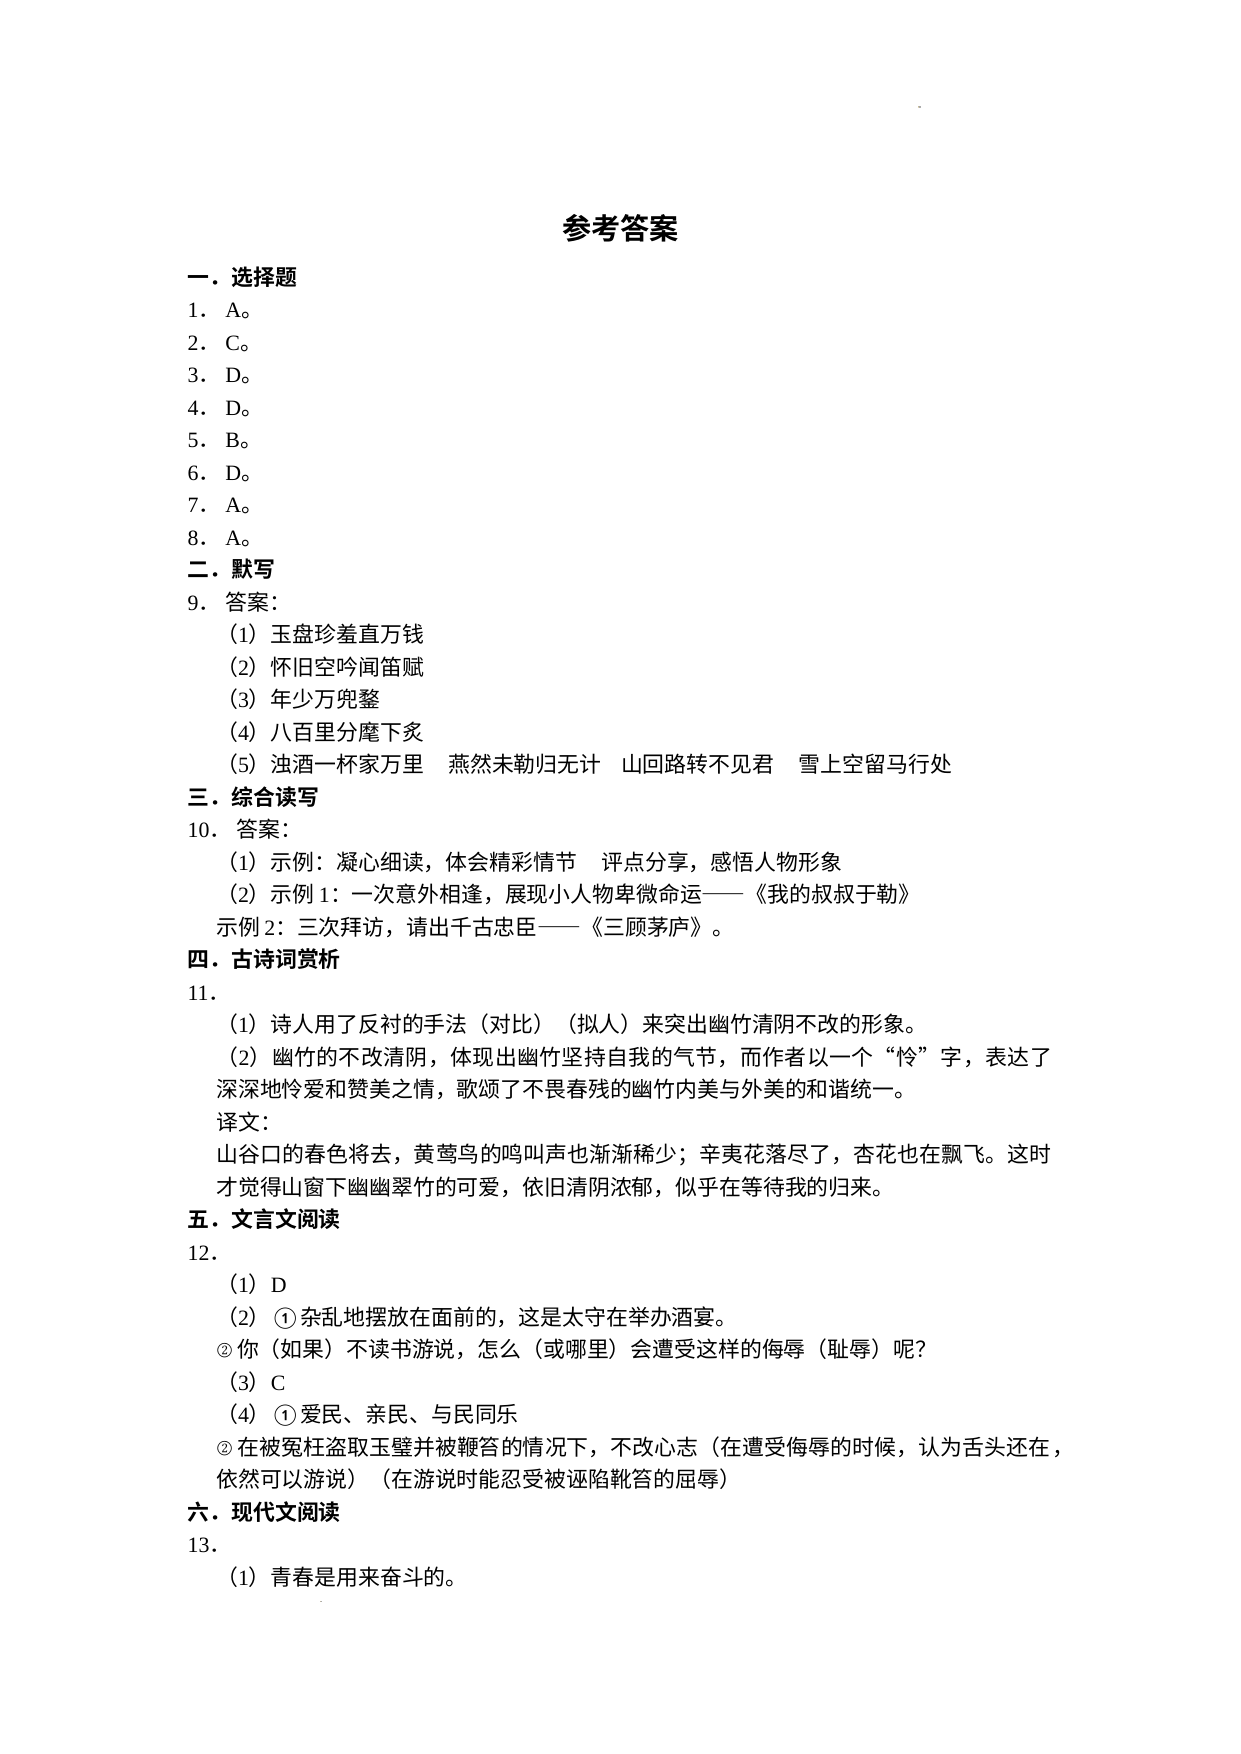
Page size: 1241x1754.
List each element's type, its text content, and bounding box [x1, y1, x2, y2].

text （1）青春是用来奋斗的。 [216, 1559, 1053, 1592]
text （2）怀旧空吟闻笛赋 [216, 649, 1053, 682]
text 2． C。 [187, 324, 1053, 357]
text 13． [187, 1527, 1053, 1559]
text 六．现代文阅读 [187, 1494, 1053, 1527]
text （4）八百里分麾下炙 [216, 714, 1053, 747]
text 4． D。 [187, 389, 1053, 422]
text （3）C [216, 1364, 1053, 1397]
text 示例2：三次拜访，请出千古忠臣——《三顾茅庐》。 [216, 909, 1053, 942]
text 5． B。 [187, 422, 1053, 454]
text ②你（如果）不读书游说，怎么（或哪里）会遭受这样的侮辱（耻辱）呢？ [216, 1332, 1053, 1364]
text 五．文言文阅读 [187, 1202, 1053, 1234]
text （4）①爱民、亲民、与民同乐 [216, 1397, 1053, 1429]
text （5）浊酒一杯家万里 燕然未勒归无计 山回路转不见君 雪上空留马行处 [216, 747, 1053, 779]
text （1）玉盘珍羞直万钱 [216, 617, 1053, 649]
text 9． 答案： [187, 584, 1053, 617]
text （1）示例：凝心细读，体会精彩情节 评点分享，感悟人物形象 [216, 844, 1053, 877]
text （2）示例1：一次意外相逢，展现小人物卑微命运——《我的叔叔于勒》 [216, 877, 1053, 909]
text 1． A。 [187, 292, 1053, 324]
text 8． A。 [187, 519, 1053, 552]
text 山谷口的春色将去，黄莺鸟的鸣叫声也渐渐稀少；辛夷花落尽了，杏花也在飘飞。这时才觉得山窗下幽幽翠竹的可爱，依旧清阴浓郁，似乎在等待我的归来。 [216, 1137, 1053, 1202]
text 二．默写 [187, 552, 1053, 584]
text （2）幽竹的不改清阴，体现出幽竹坚持自我的气节，而作者以一个“怜”字，表达了深深地怜爱和赞美之情，歌颂了不畏春残的幽竹内美与外美的和谐统一。 [216, 1039, 1053, 1104]
text 四．古诗词赏析 [187, 942, 1053, 974]
text （1）D [216, 1267, 1053, 1299]
text 三．综合读写 [187, 779, 1053, 812]
text 10． 答案： [187, 812, 1053, 844]
text 12． [187, 1234, 1053, 1267]
text 7． A。 [187, 487, 1053, 519]
text 译文： [216, 1104, 1053, 1137]
text （3）年少万兜鍪 [216, 682, 1053, 714]
text 3． D。 [187, 357, 1053, 389]
text （1）诗人用了反衬的手法（对比）（拟人）来突出幽竹清阴不改的形象。 [216, 1007, 1053, 1039]
text 参考答案 [187, 194, 1053, 259]
text 6． D。 [187, 454, 1053, 487]
text （2）①杂乱地摆放在面前的，这是太守在举办酒宴。 [216, 1299, 1053, 1332]
text 11． [187, 974, 1053, 1007]
text 一．选择题 [187, 259, 1053, 292]
text ②在被冤枉盗取玉璧并被鞭笞的情况下，不改心志（在遭受侮辱的时候，认为舌头还在，依然可以游说）（在游说时能忍受被诬陷靴笞的屈辱） [216, 1429, 1053, 1494]
